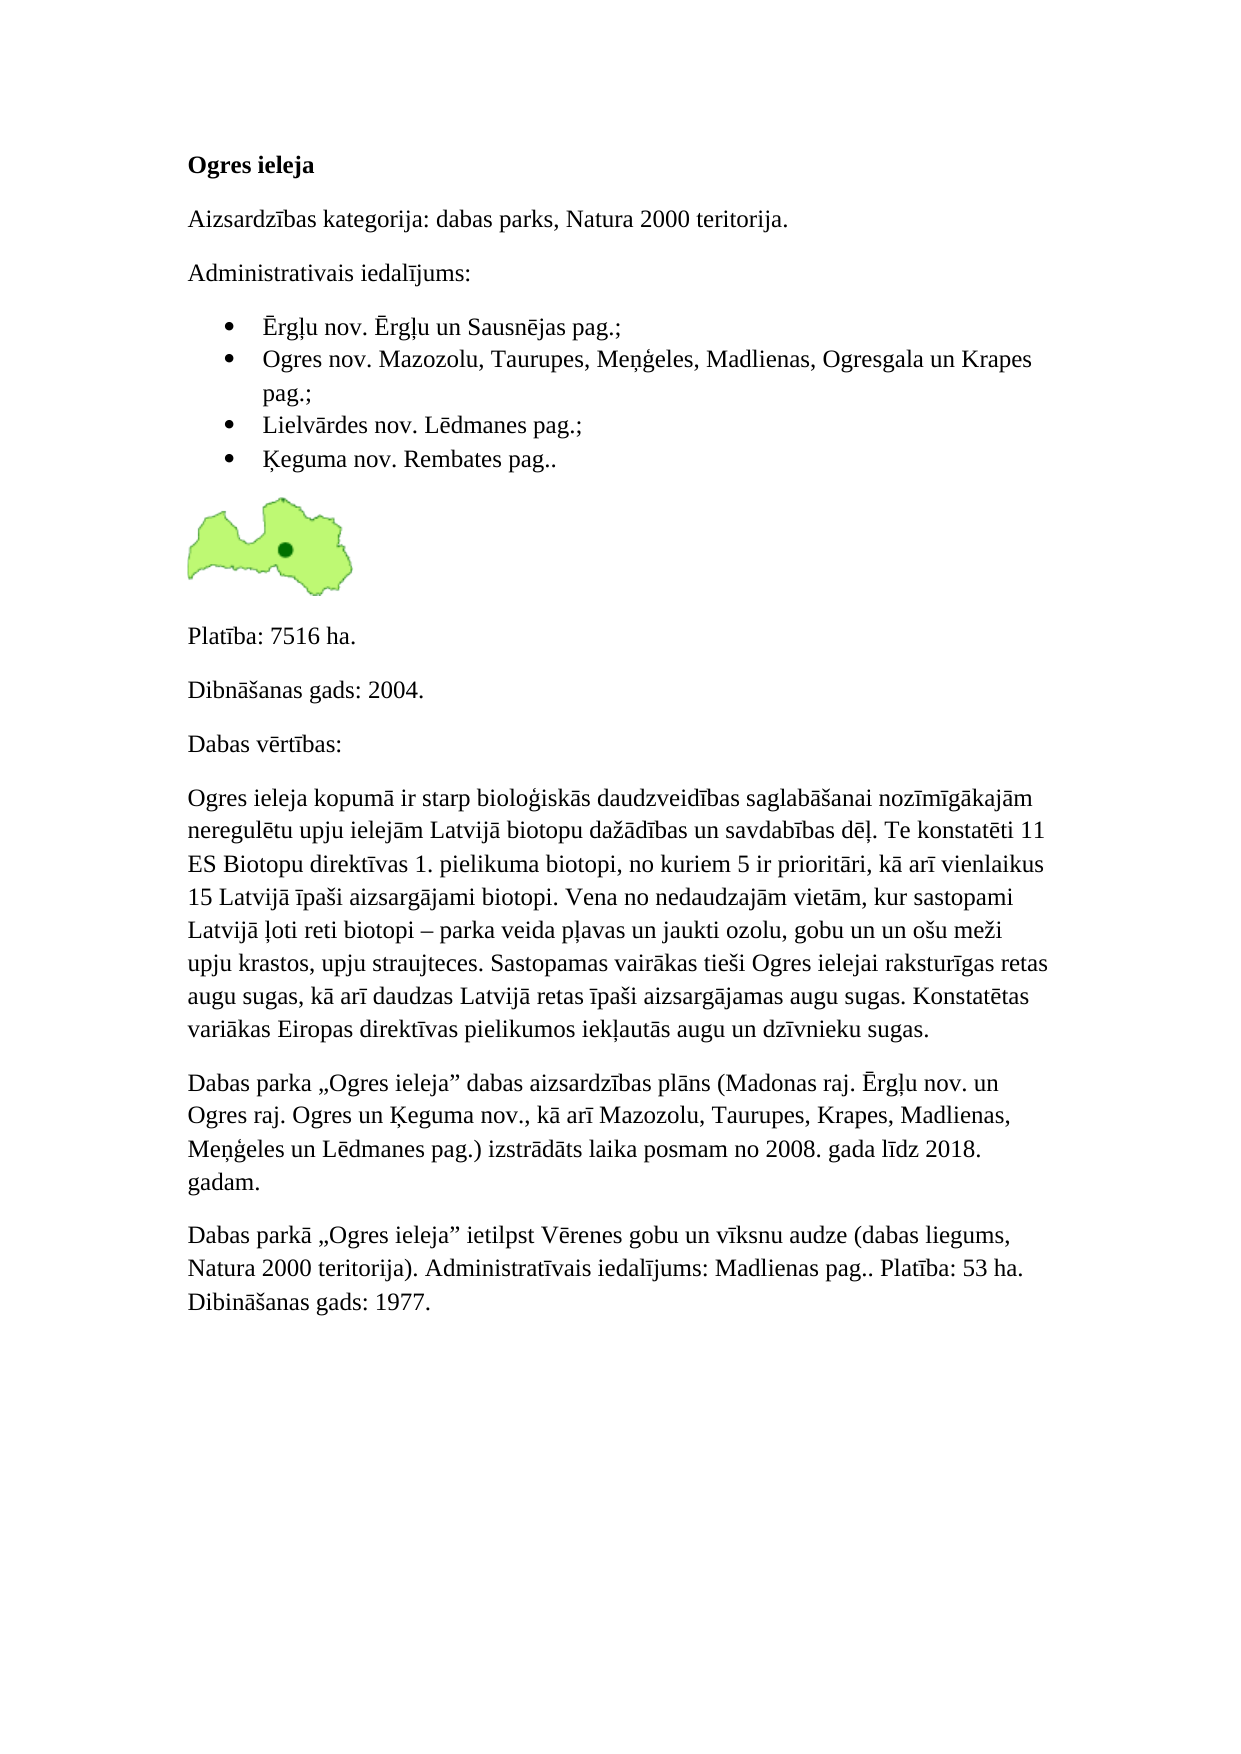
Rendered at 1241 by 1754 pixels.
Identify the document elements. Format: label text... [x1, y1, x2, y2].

text Dabas parkā „Ogres ieleja” ietilpst Vērenes gobu un vīksnu audze (dabas liegums, Natura 2000 teritorija). Administratīvais iedalījums: Madlienas pag.. Platība: 53 ha. Dibināšanas gads: 1977. [187, 1221, 1053, 1315]
text Ogres ieleja kopumā ir starp bioloģiskās daudzveidības saglabāšanai nozīmīgākajām neregulētu upju ielejām Latvijā biotopu dažādības un savdabības dēļ. Te konstatēti 11 ES Biotopu direktīvas 1. pielikuma biotopi, no kuriem 5 ir prioritāri, kā arī vienlaikus 15 Latvijā īpaši aizsargājami biotopi. Vena no nedaudzajām vietām, kur sastopami Latvijā ļoti reti biotopi – parka veida pļavas un jaukti ozolu, gobu un un ošu meži upju krastos, upju straujteces. Sastopamas vairākas tieši Ogres ielejai raksturīgas retas augu sugas, kā arī daudzas Latvijā retas īpaši aizsargājamas augu sugas. Konstatētas variākas Eiropas direktīvas pielikumos iekļautās augu un dzīvnieku sugas. [187, 783, 1053, 1042]
picture [187, 497, 354, 596]
text Ogres ieleja [187, 150, 1053, 179]
text Dibnāšanas gads: 2004. [187, 675, 1053, 704]
text Aizsardzības kategorija: dabas parks, Natura 2000 teritorija. [187, 204, 1053, 233]
list Ogres nov. Mazozolu, Taurupes, Meņģeles, Madlienas, Ogresgala un Krapes pag.; [225, 344, 1053, 406]
list Lielvārdes nov. Lēdmanes pag.; [225, 411, 1053, 439]
text Platība: 7516 ha. [187, 621, 1053, 650]
text Dabas parka „Ogres ieleja” dabas aizsardzības plāns (Madonas raj. Ērgļu nov. un Ogres raj. Ogres un Ķeguma nov., kā arī Mazozolu, Taurupes, Krapes, Madlienas, Meņģeles un Lēdmanes pag.) izstrādāts laika posmam no 2008. gada līdz 2018. gadam. [187, 1068, 1053, 1195]
text Dabas vērtības: [187, 729, 1053, 757]
text Administrativais iedalījums: [187, 258, 1053, 286]
list Ērgļu nov. Ērgļu un Sausnējas pag.; [225, 312, 1053, 340]
list Ķeguma nov. Rembates pag.. [225, 444, 1053, 472]
